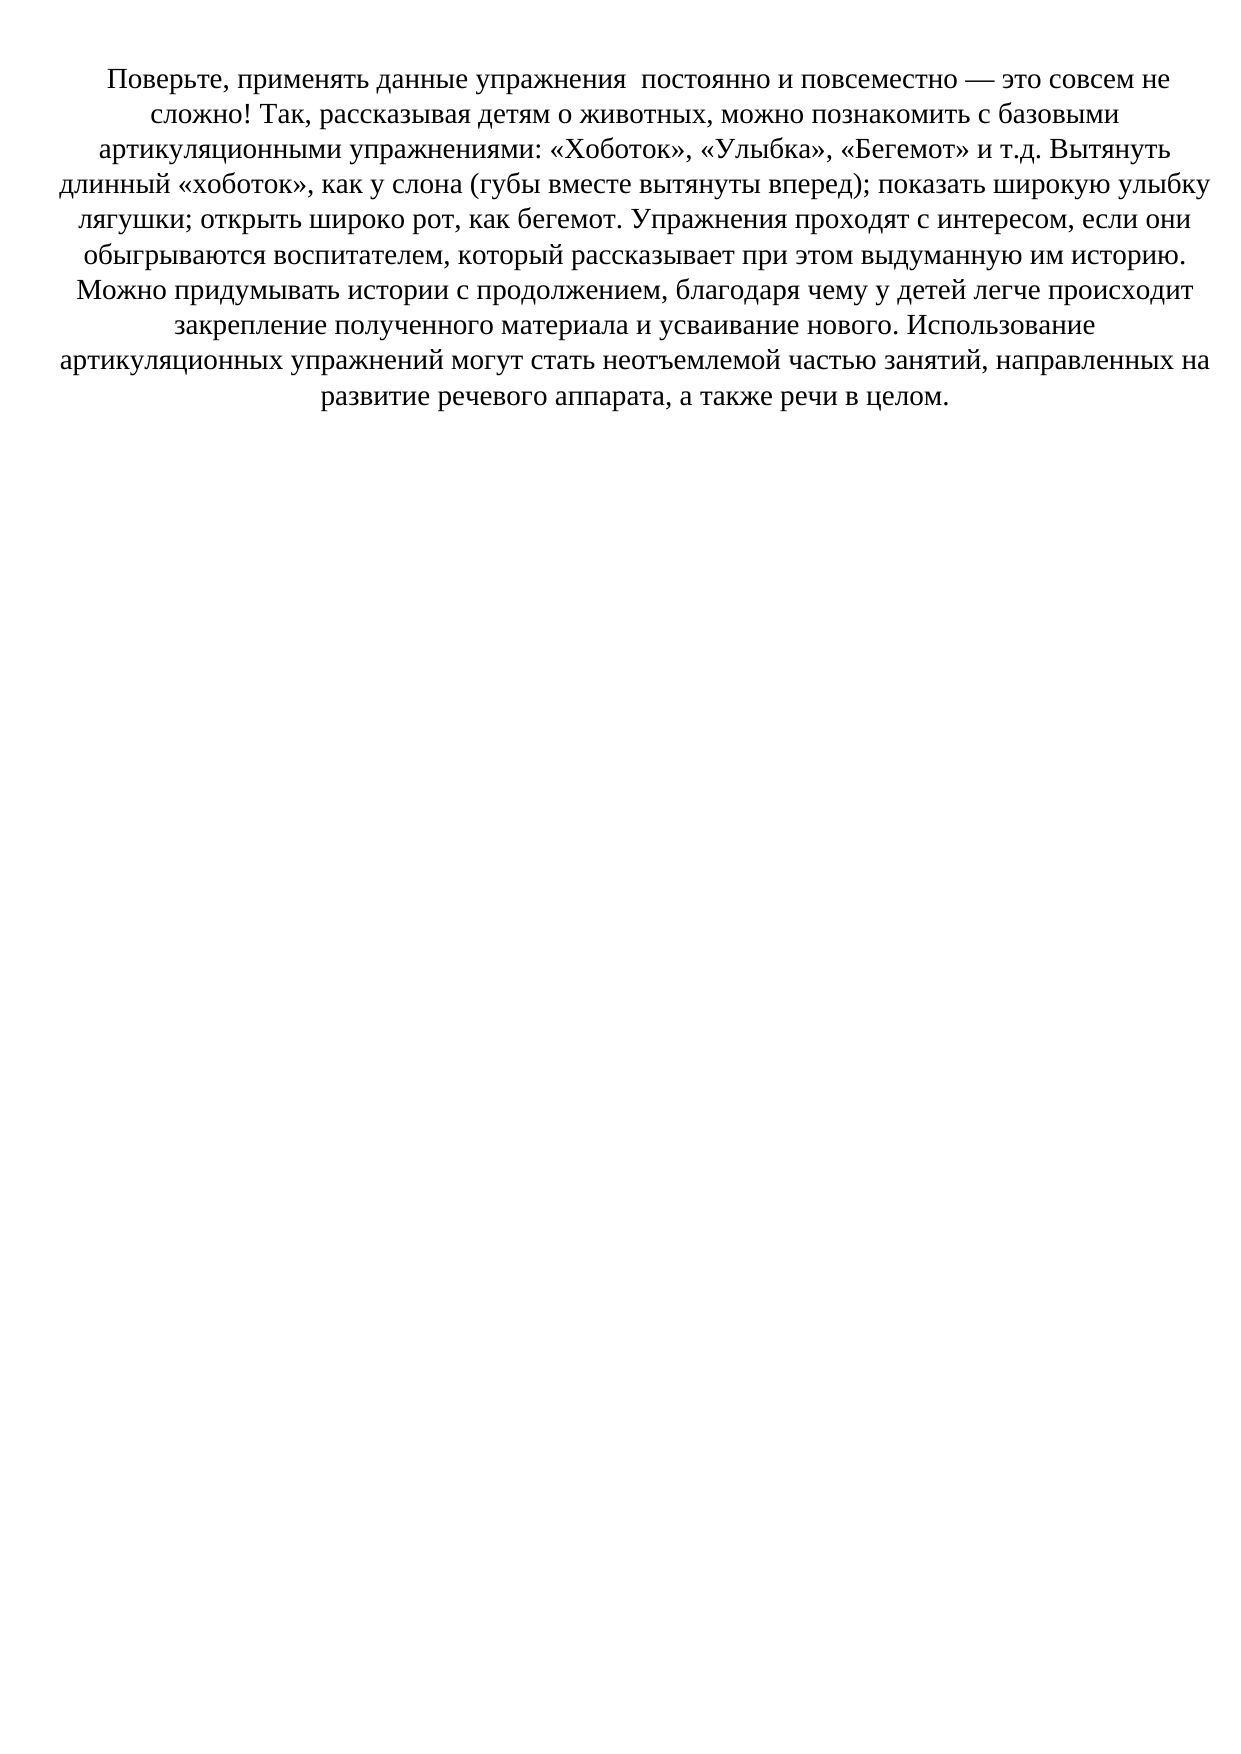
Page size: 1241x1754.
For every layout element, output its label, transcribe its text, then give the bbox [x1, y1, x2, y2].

text Поверьте, применять данные упражнения постоянно и повсеместно — это совсем не сложно! Так, рассказывая детям о животных, можно познакомить с базовыми артикуляционными упражнениями: «Хоботок», «Улыбка», «Бегемот» и т.д. Вытянуть длинный «хоботок», как у слона (губы вместе вытянуты вперед); показать широкую улыбку лягушки; открыть широко рот, как бегемот. Упражнения проходят с интересом, если они обыгрываются воспитателем, который рассказывает при этом выдуманную им историю. Можно придумывать истории с продолжением, благодаря чему у детей легче происходит закрепление полученного материала и усваивание нового. Использование артикуляционных упражнений могут стать неотъемлемой частью занятий, направленных на развитие речевого аппарата, а также речи в целом. [59, 59, 1211, 446]
